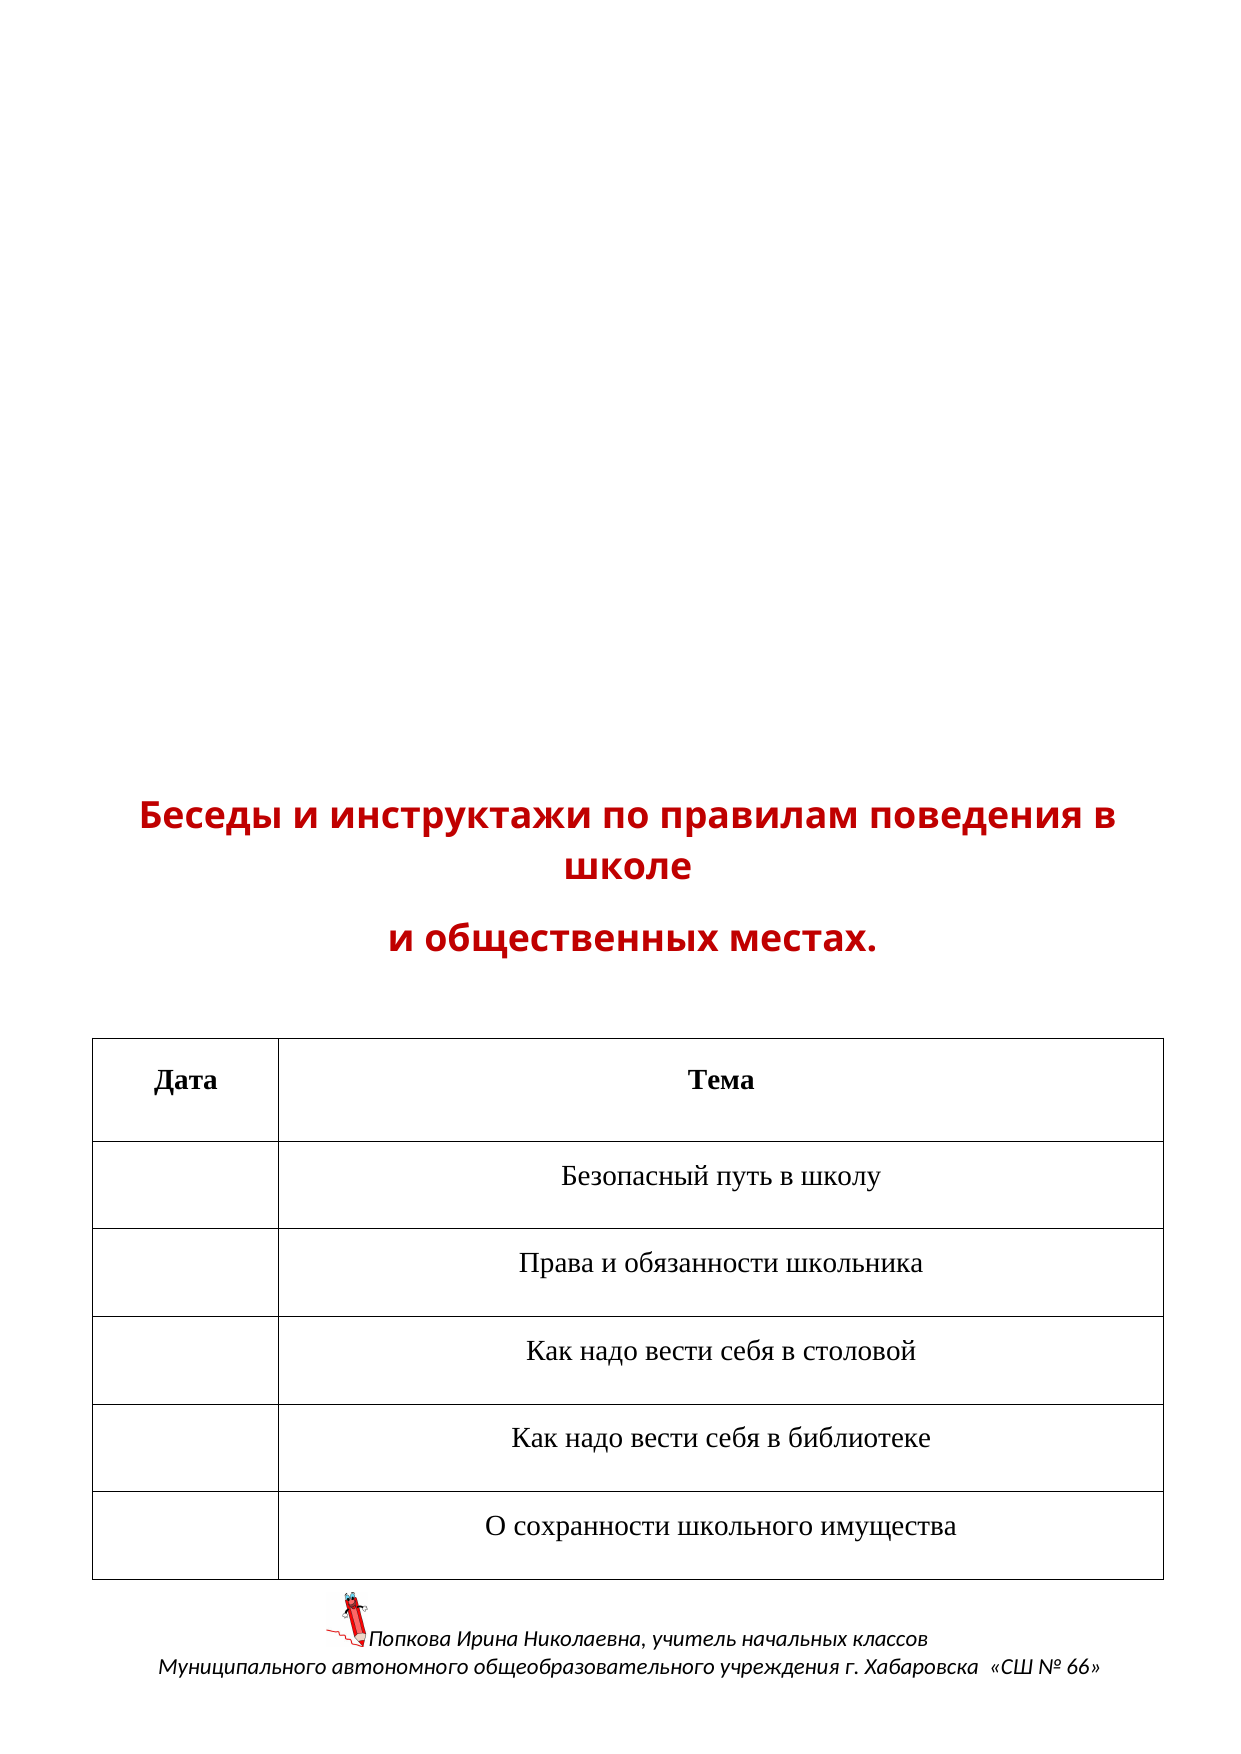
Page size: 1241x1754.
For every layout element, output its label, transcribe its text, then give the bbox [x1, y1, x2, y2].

table_cell О сохранности школьного имущества [279, 1492, 1163, 1579]
table_cell Безопасный путь в школу [279, 1142, 1163, 1228]
table_cell [93, 1405, 278, 1491]
table_cell Как надо вести себя в столовой [279, 1317, 1163, 1403]
text Беседы и инструктажи по правилам поведения в школе [103, 788, 1152, 890]
text и общественных местах. [103, 911, 1152, 962]
table_cell [93, 1317, 278, 1403]
table_cell Права и обязанности школьника [279, 1229, 1163, 1316]
table_cell [93, 1492, 278, 1579]
table_cell [93, 1142, 278, 1228]
table_cell Как надо вести себя в библиотеке [279, 1405, 1163, 1491]
picture [326, 1592, 369, 1647]
table_cell [93, 1229, 278, 1316]
table_header Дата [93, 1039, 278, 1141]
table_header Тема [279, 1039, 1163, 1141]
